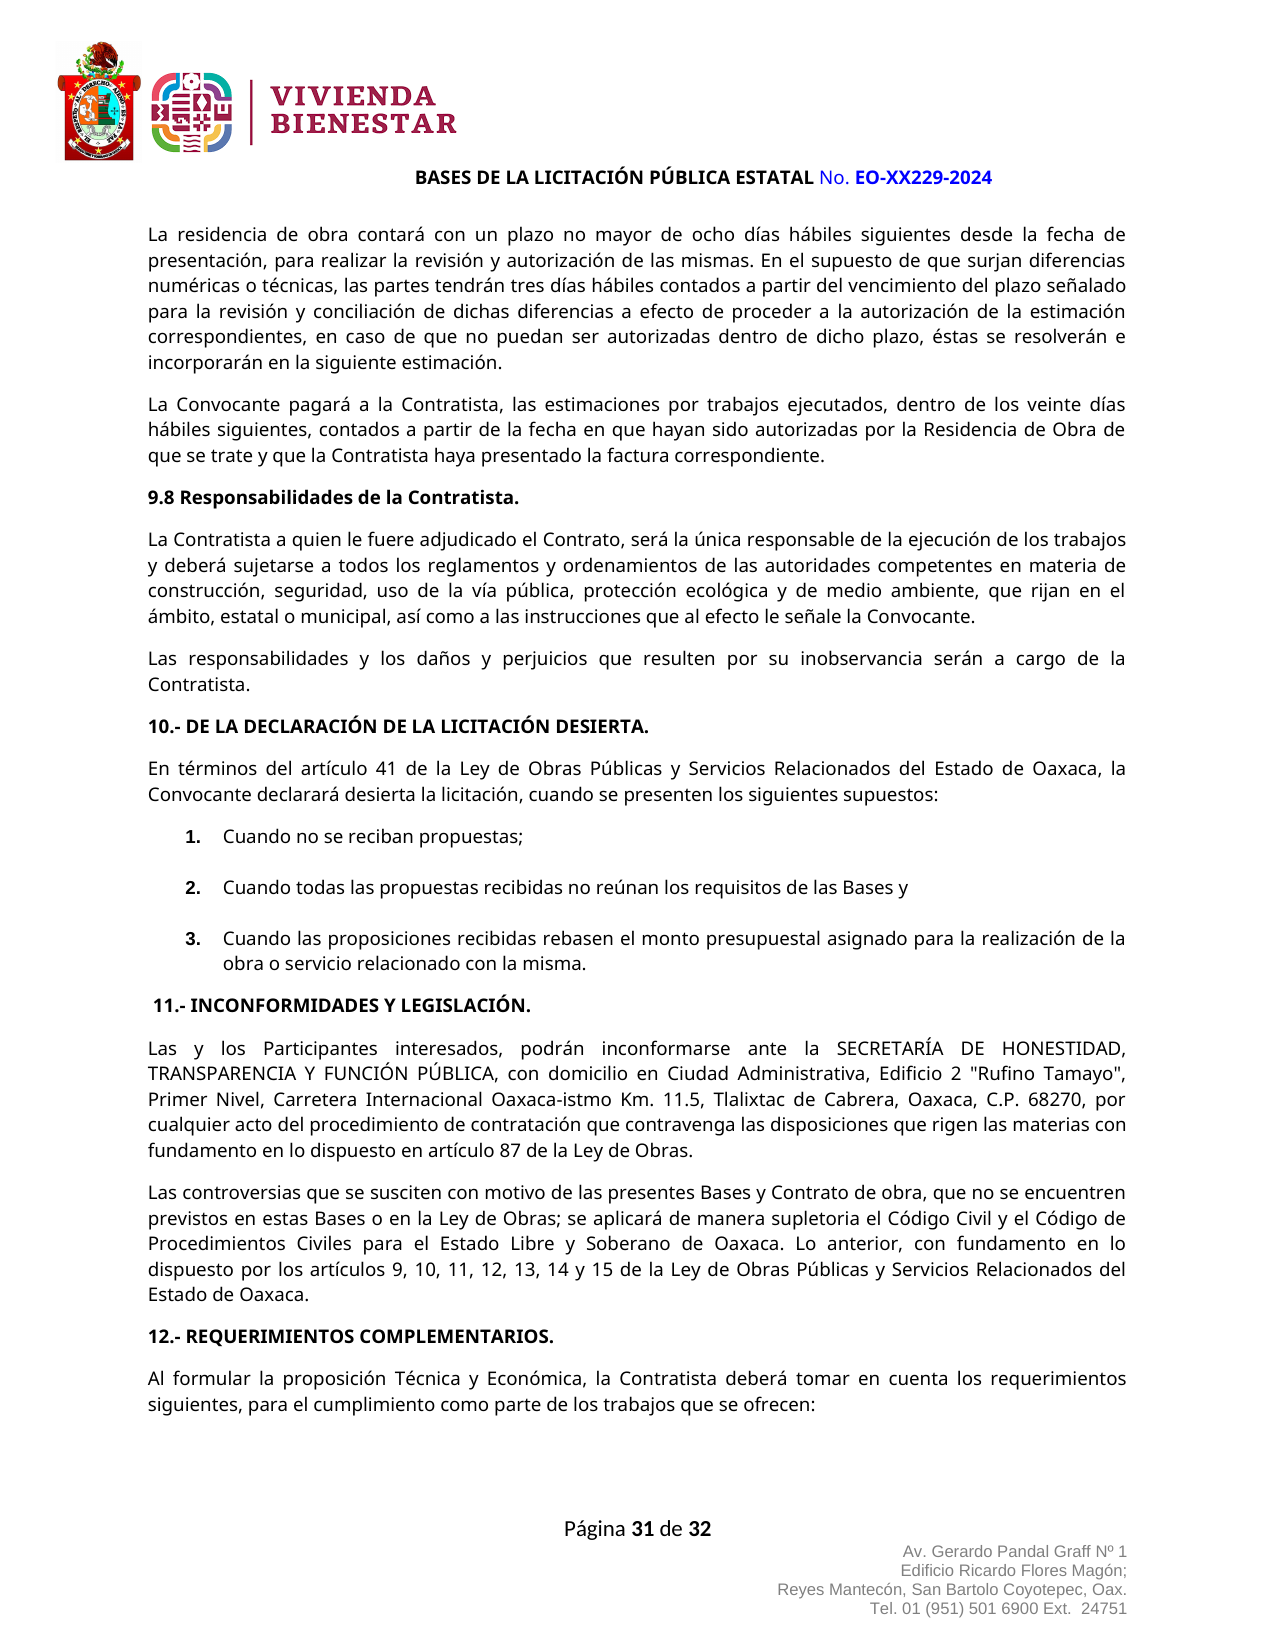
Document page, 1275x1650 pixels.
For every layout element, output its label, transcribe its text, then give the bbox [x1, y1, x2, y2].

text La residencia de obra contará con un plazo no mayor de ocho días hábiles siguientes desde la fecha de presentación, para realizar la revisión y autorización de las mismas. En el supuesto de que surjan diferencias numéricas o técnicas, las partes tendrán tres días hábiles contados a partir del vencimiento del plazo señalado para la revisión y conciliación de dichas diferencias a efecto de proceder a la autorización de la estimación correspondientes, en caso de que no puedan ser autorizadas dentro de dicho plazo, éstas se resolverán e incorporarán en la siguiente estimación. [148, 221, 1127, 374]
text 12.- REQUERIMIENTOS COMPLEMENTARIOS. [148, 1323, 1127, 1349]
list Cuando no se reciban propuestas; [185, 823, 1127, 848]
text Las y los Participantes interesados, podrán inconformarse ante la SECRETARÍA DE HONESTIDAD, TRANSPARENCIA Y FUNCIÓN PÚBLICA, con domicilio en Ciudad Administrativa, Edificio 2 "Rufino Tamayo", Primer Nivel, Carretera Internacional Oaxaca-istmo Km. 11.5, Tlalixtac de Cabrera, Oaxaca, C.P. 68270, por cualquier acto del procedimiento de contratación que contravenga las disposiciones que rigen las materias con fundamento en lo dispuesto en artículo 87 de la Ley de Obras. [148, 1035, 1127, 1163]
text La Contratista a quien le fuere adjudicado el Contrato, será la única responsable de la ejecución de los trabajos y deberá sujetarse a todos los reglamentos y ordenamientos de las autoridades competentes en materia de construcción, seguridad, uso de la vía pública, protección ecológica y de medio ambiente, que rijan en el ámbito, estatal o municipal, así como a las instrucciones que al efecto le señale la Convocante. [148, 527, 1127, 629]
text Las responsabilidades y los daños y perjuicios que resulten por su inobservancia serán a cargo de la Contratista. [148, 645, 1127, 696]
text En términos del artículo 41 de la Ley de Obras Públicas y Servicios Relacionados del Estado de Oaxaca, la Convocante declarará desierta la licitación, cuando se presenten los siguientes supuestos: [148, 755, 1127, 806]
text Las controversias que se susciten con motivo de las presentes Bases y Contrato de obra, que no se encuentren previstos en estas Bases o en la Ley de Obras; se aplicará de manera supletoria el Código Civil y el Código de Procedimientos Civiles para el Estado Libre y Soberano de Oaxaca. Lo anterior, con fundamento en lo dispuesto por los artículos 9, 10, 11, 12, 13, 14 y 15 de la Ley de Obras Públicas y Servicios Relacionados del Estado de Oaxaca. [148, 1179, 1127, 1307]
picture [55, 41, 143, 163]
text La Convocante pagará a la Contratista, las estimaciones por trabajos ejecutados, dentro de los veinte días hábiles siguientes, contados a partir de la fecha en que hayan sido autorizadas por la Residencia de Obra de que se trate y que la Contratista haya presentado la factura correspondiente. [148, 391, 1127, 468]
text 9.8 Responsabilidades de la Contratista. [148, 484, 1127, 510]
text Al formular la proposición Técnica y Económica, la Contratista deberá tomar en cuenta los requerimientos siguientes, para el cumplimiento como parte de los trabajos que se ofrecen: [148, 1366, 1127, 1417]
text 10.- DE LA DECLARACIÓN DE LA LICITACIÓN DESIERTA. [148, 713, 1127, 739]
picture [147, 64, 473, 161]
list Cuando las proposiciones recibidas rebasen el monto presupuestal asignado para la realización de la obra o servicio relacionado con la misma. [185, 925, 1127, 976]
text 11.- INCONFORMIDADES Y LEGISLACIÓN. [148, 993, 1127, 1018]
list Cuando todas las propuestas recibidas no reúnan los requisitos de las Bases y [185, 874, 1127, 899]
